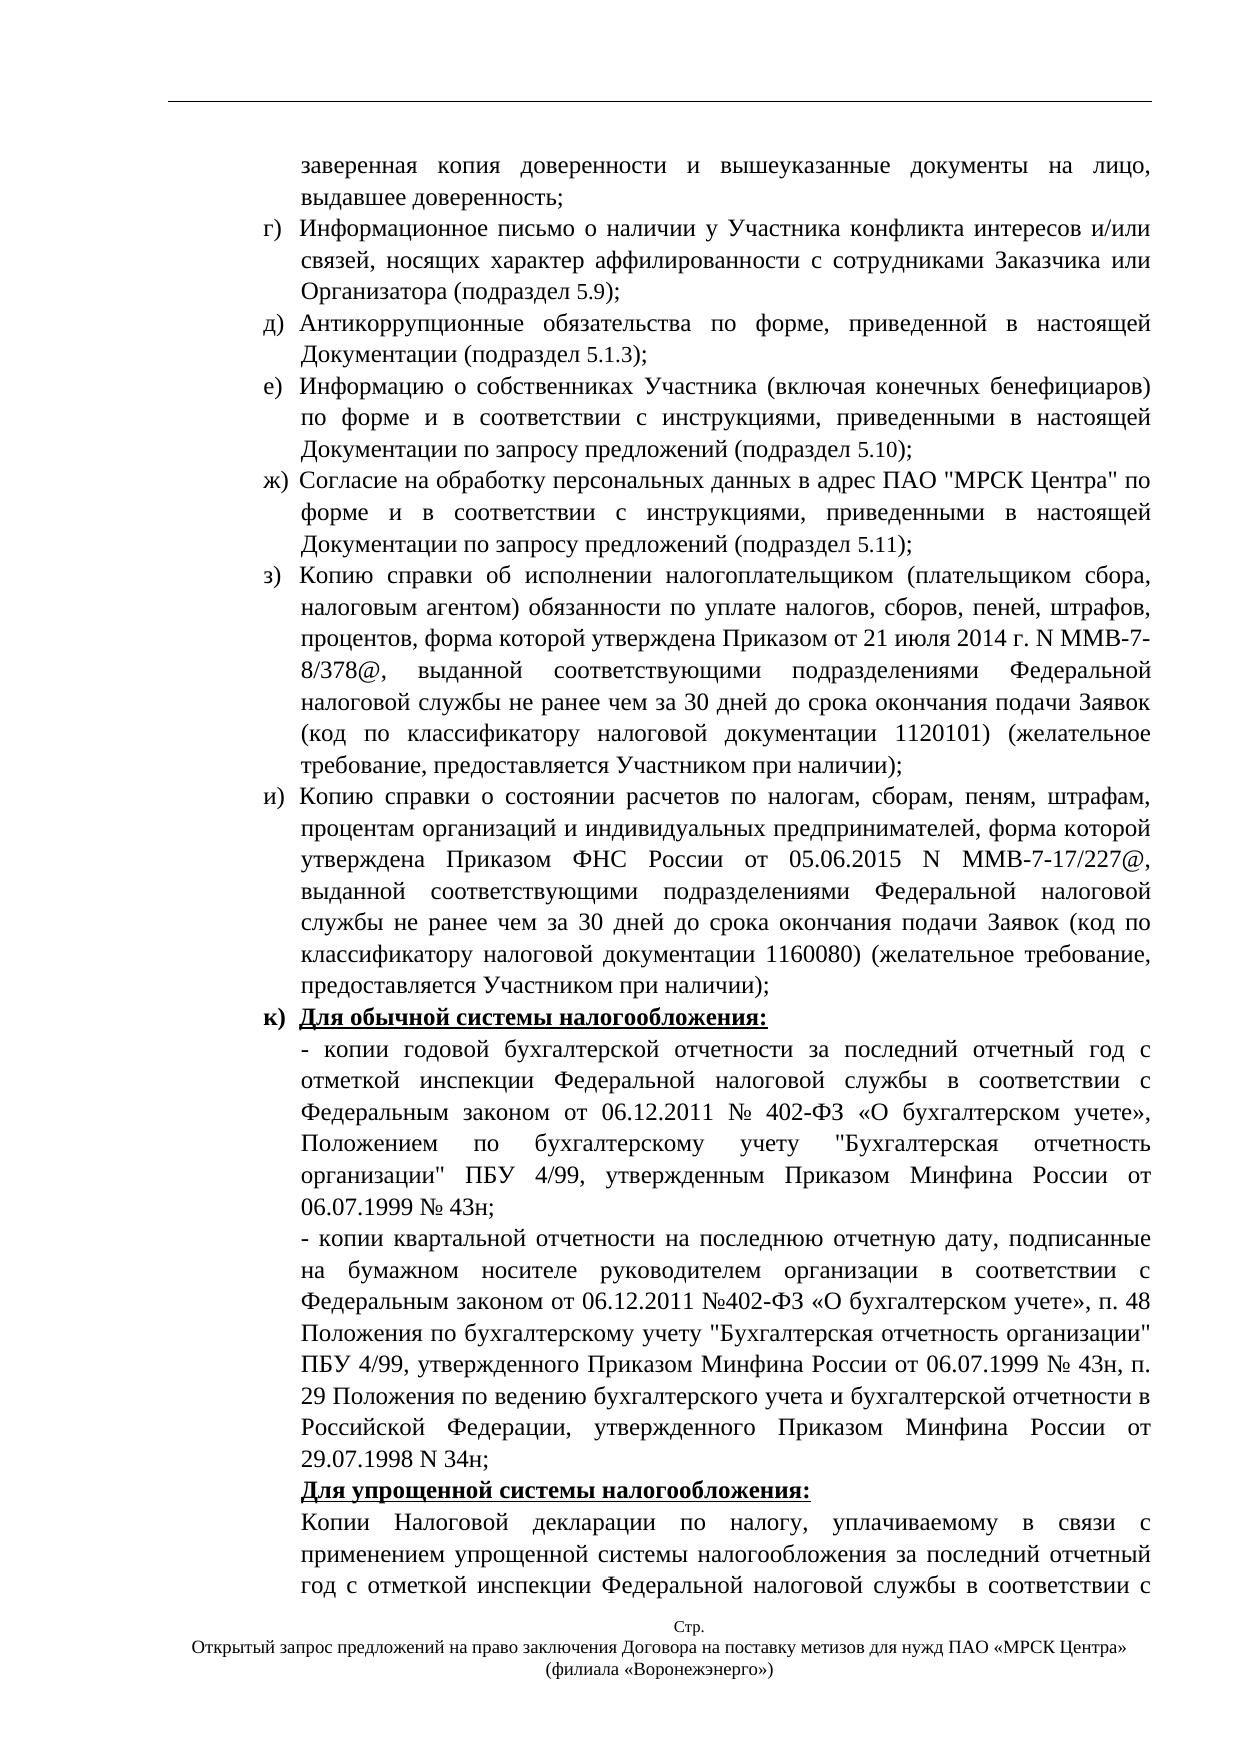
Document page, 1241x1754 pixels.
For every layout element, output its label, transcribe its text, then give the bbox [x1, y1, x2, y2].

list Согласие на обработку персональных данных в адрес ПАО "МРСК Центра" по форме и в соответствии с инструкциями, приведенными в настоящей Документации по запросу предложений (подраздел 5.11); [263, 466, 1152, 557]
list Антикоррупционные обязательства по форме, приведенной в настоящей Документации (подраздел 5.1.3); [263, 308, 1152, 368]
text - копии квартальной отчетности на последнюю отчетную дату, подписанные на бумажном носителе руководителем организации в соответствии с Федеральным законом от 06.12.2011 №402-ФЗ «О бухгалтерском учете», п. 48 Положения по бухгалтерскому учету "Бухгалтерская отчетность организации" ПБУ 4/99, утвержденного Приказом Минфина России от 06.07.1999 № 43н, п. 29 Положения по ведению бухгалтерского учета и бухгалтерской отчетности в Российской Федерации, утвержденного Приказом Минфина России от 29.07.1998 N 34н; [301, 1223, 1152, 1473]
list Информационное письмо о наличии у Участника конфликта интересов и/или связей, носящих характер аффилированности с сотрудниками Заказчика или Организатора (подраздел 5.9); [263, 213, 1152, 305]
text - копии годовой бухгалтерской отчетности за последний отчетный год с отметкой инспекции Федеральной налоговой службы в соответствии с Федеральным законом от 06.12.2011 № 402-ФЗ «О бухгалтерском учете», Положением по бухгалтерскому учету "Бухгалтерская отчетность организации" ПБУ 4/99, утвержденным Приказом Минфина России от 06.07.1999 № 43н; [301, 1034, 1152, 1220]
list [263, 150, 1152, 210]
list Копию справки об исполнении налогоплательщиком (плательщиком сбора, налоговым агентом) обязанности по уплате налогов, сборов, пеней, штрафов, процентов, форма которой утверждена Приказом от 21 июля 2014 г. N ММВ-7-8/378@, выданной соответствующими подразделениями Федеральной налоговой службы не ранее чем за 30 дней до срока окончания подачи Заявок (код по классификатору налоговой документации 1120101) (желательное требование, предоставляется Участником при наличии); [263, 560, 1152, 778]
list Копию справки о состоянии расчетов по налогам, сборам, пеням, штрафам, процентам организаций и индивидуальных предпринимателей, форма которой утверждена Приказом ФНС России от 05.06.2015 N ММВ-7-17/227@, выданной соответствующими подразделениями Федеральной налоговой службы не ранее чем за 30 дней до срока окончания подачи Заявок (код по классификатору налоговой документации 1160080) (желательное требование, предоставляется Участником при наличии); [263, 781, 1152, 999]
text Для упрощенной системы налогообложения: [301, 1476, 1152, 1504]
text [301, 1507, 1152, 1599]
list Для обычной системы налогообложения: [263, 1002, 1152, 1031]
list Информацию о собственниках Участника (включая конечных бенефициаров) по форме и в соответствии с инструкциями, приведенными в настоящей Документации по запросу предложений (подраздел 5.10); [263, 371, 1152, 463]
